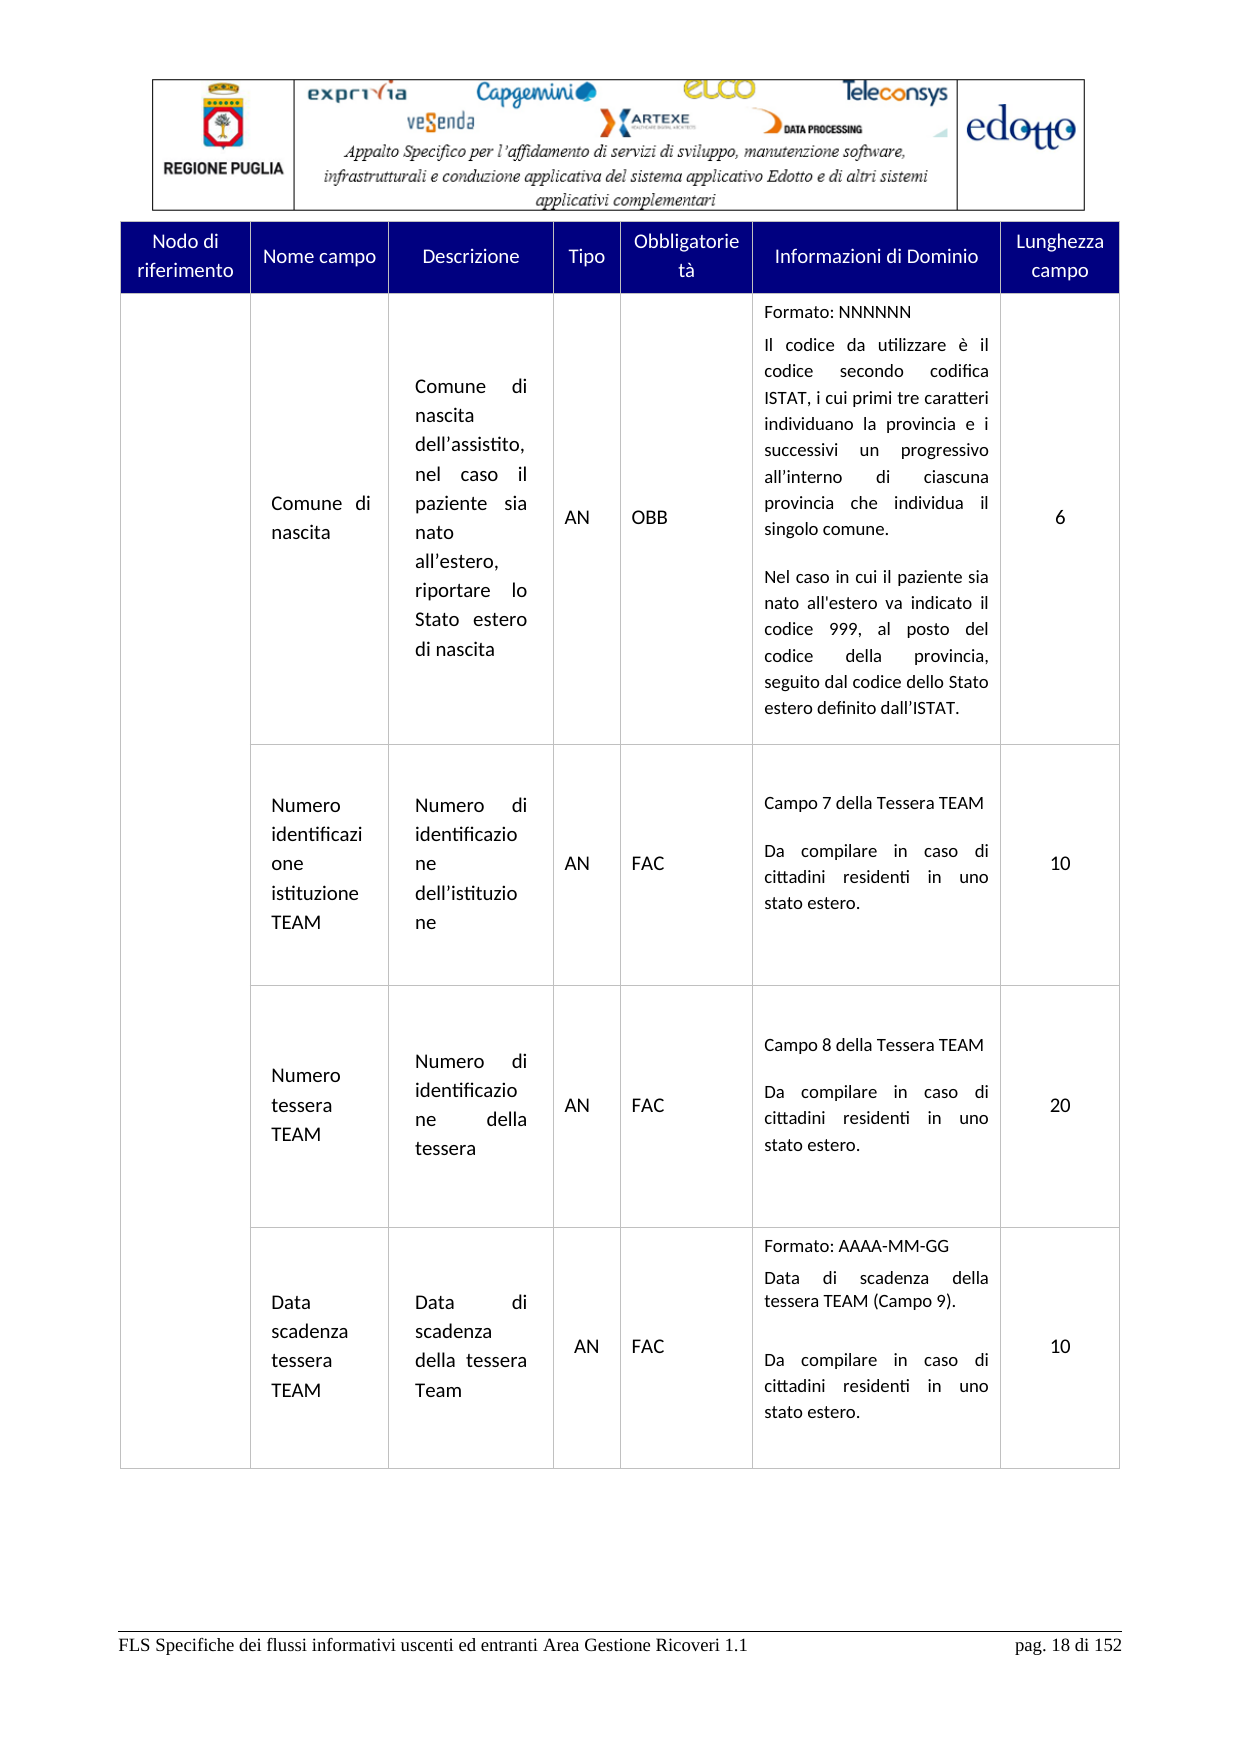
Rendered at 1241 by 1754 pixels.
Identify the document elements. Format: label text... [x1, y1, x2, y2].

table_header Obbligatorietà [621, 222, 752, 293]
table_cell Data di scadenza della tessera Team [389, 1228, 553, 1468]
table_header Tipo [554, 222, 620, 293]
table_cell Campo 8 della Tessera TEAM Da compilare in caso di cittadini residenti in uno stato estero. [753, 986, 1000, 1227]
table_cell FAC [621, 1228, 752, 1468]
table_cell Comune di nascita [251, 294, 388, 744]
table_cell AN [554, 294, 620, 744]
picture [147, 73, 1093, 218]
table_cell Formato: AAAA-MM-GG Data di scadenza della tessera TEAM (Campo 9). Da compilare in caso di cittadini residenti in uno stato estero. [753, 1228, 1000, 1468]
table_header Nome campo [251, 222, 388, 293]
table_cell Numero identificazione istituzione TEAM [251, 745, 388, 985]
table_cell Numero di identificazione dell’istituzione [389, 745, 553, 985]
table_cell 20 [1001, 986, 1119, 1227]
table_cell 6 [1001, 294, 1119, 744]
table_header Informazioni di Dominio [753, 222, 1000, 293]
table_cell Numero tessera TEAM [251, 986, 388, 1227]
table_cell AN [554, 986, 620, 1227]
table_cell 10 [1001, 1228, 1119, 1468]
table_cell Data scadenza tessera TEAM [251, 1228, 388, 1468]
table_cell Numero di identificazione della tessera [389, 986, 553, 1227]
table_cell FAC [621, 986, 752, 1227]
table_cell AN [554, 745, 620, 985]
table_header Lunghezza campo [1001, 222, 1119, 293]
table_cell AN [554, 1228, 620, 1468]
table_header Nodo di riferimento [121, 222, 250, 293]
table_cell Comune di nascita dell’assistito, nel caso il paziente sia nato all’estero, riportare lo Stato estero di nascita [389, 294, 553, 744]
table_cell FAC [621, 745, 752, 985]
table_cell 10 [1001, 745, 1119, 985]
table_header Descrizione [389, 222, 553, 293]
table_cell Campo 7 della Tessera TEAM Da compilare in caso di cittadini residenti in uno stato estero. [753, 745, 1000, 985]
table_cell OBB [621, 294, 752, 744]
table_cell Formato: NNNNNN Il codice da utilizzare è il codice secondo codifica ISTAT, i cui primi tre caratteri individuano la provincia e i successivi un progressivo all’interno di ciascuna provincia che individua il singolo comune. Nel caso in cui il paziente sia nato all'estero va indicato il codice 999, al posto del codice della provincia, seguito dal codice dello Stato estero definito dall’ISTAT. [753, 294, 1000, 744]
